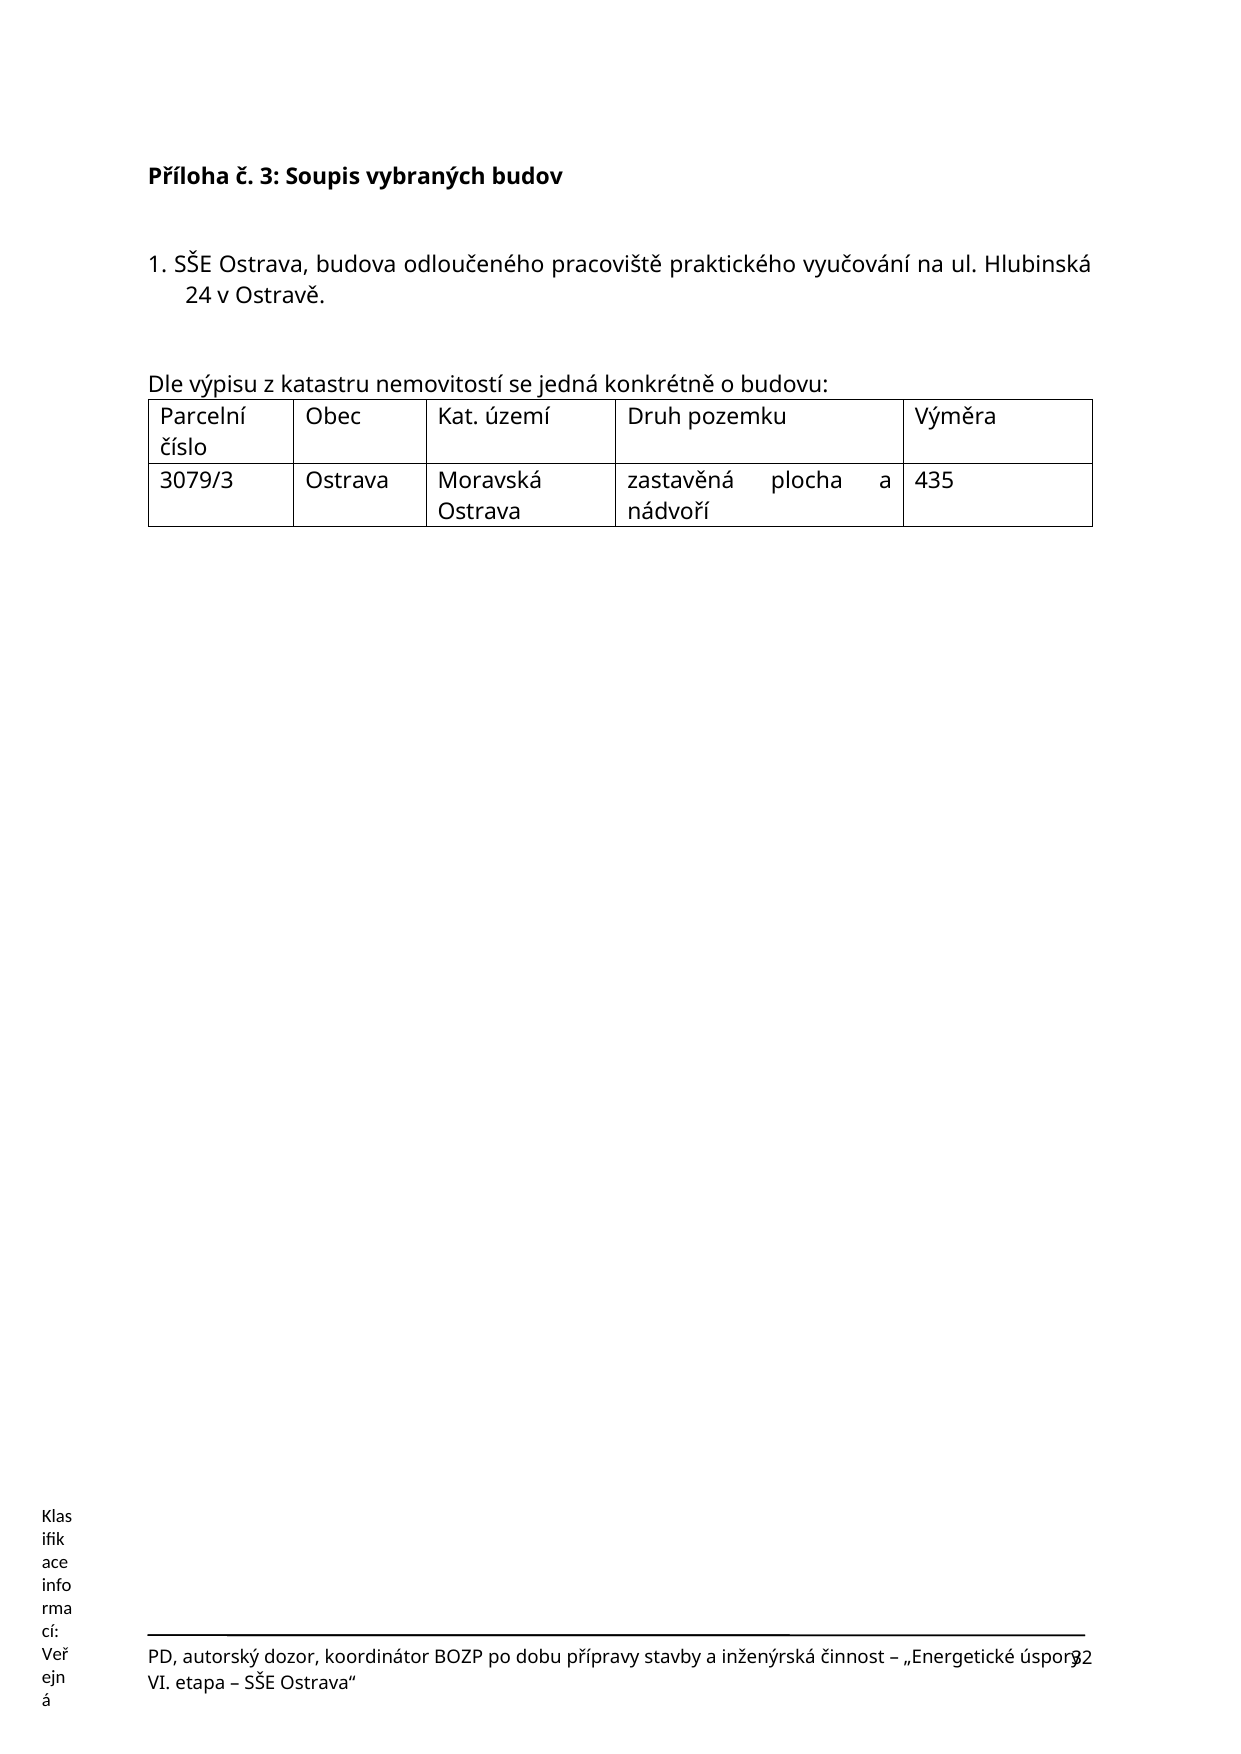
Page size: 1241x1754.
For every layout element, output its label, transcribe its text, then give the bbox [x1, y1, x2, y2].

table_cell Moravská Ostrava [427, 464, 615, 526]
text Dle výpisu z katastru nemovitostí se jedná konkrétně o budovu: [148, 368, 1092, 399]
table_header Výměra [904, 400, 1092, 462]
table_cell 435 [904, 464, 1092, 526]
table_cell 3079/3 [149, 464, 293, 526]
table_cell zastavěná plocha a nádvoří [616, 464, 903, 526]
table_header Obec [294, 400, 426, 462]
table_header Parcelní číslo [149, 400, 293, 462]
table_header Kat. území [427, 400, 615, 462]
table_header Druh pozemku [616, 400, 903, 462]
text Příloha č. 3: Soupis vybraných budov [148, 160, 1092, 191]
table_cell Ostrava [294, 464, 426, 526]
text 1. SŠE Ostrava, budova odloučeného pracoviště praktického vyučování na ul. Hlubinská 24 v Ostravě. [148, 248, 1092, 310]
